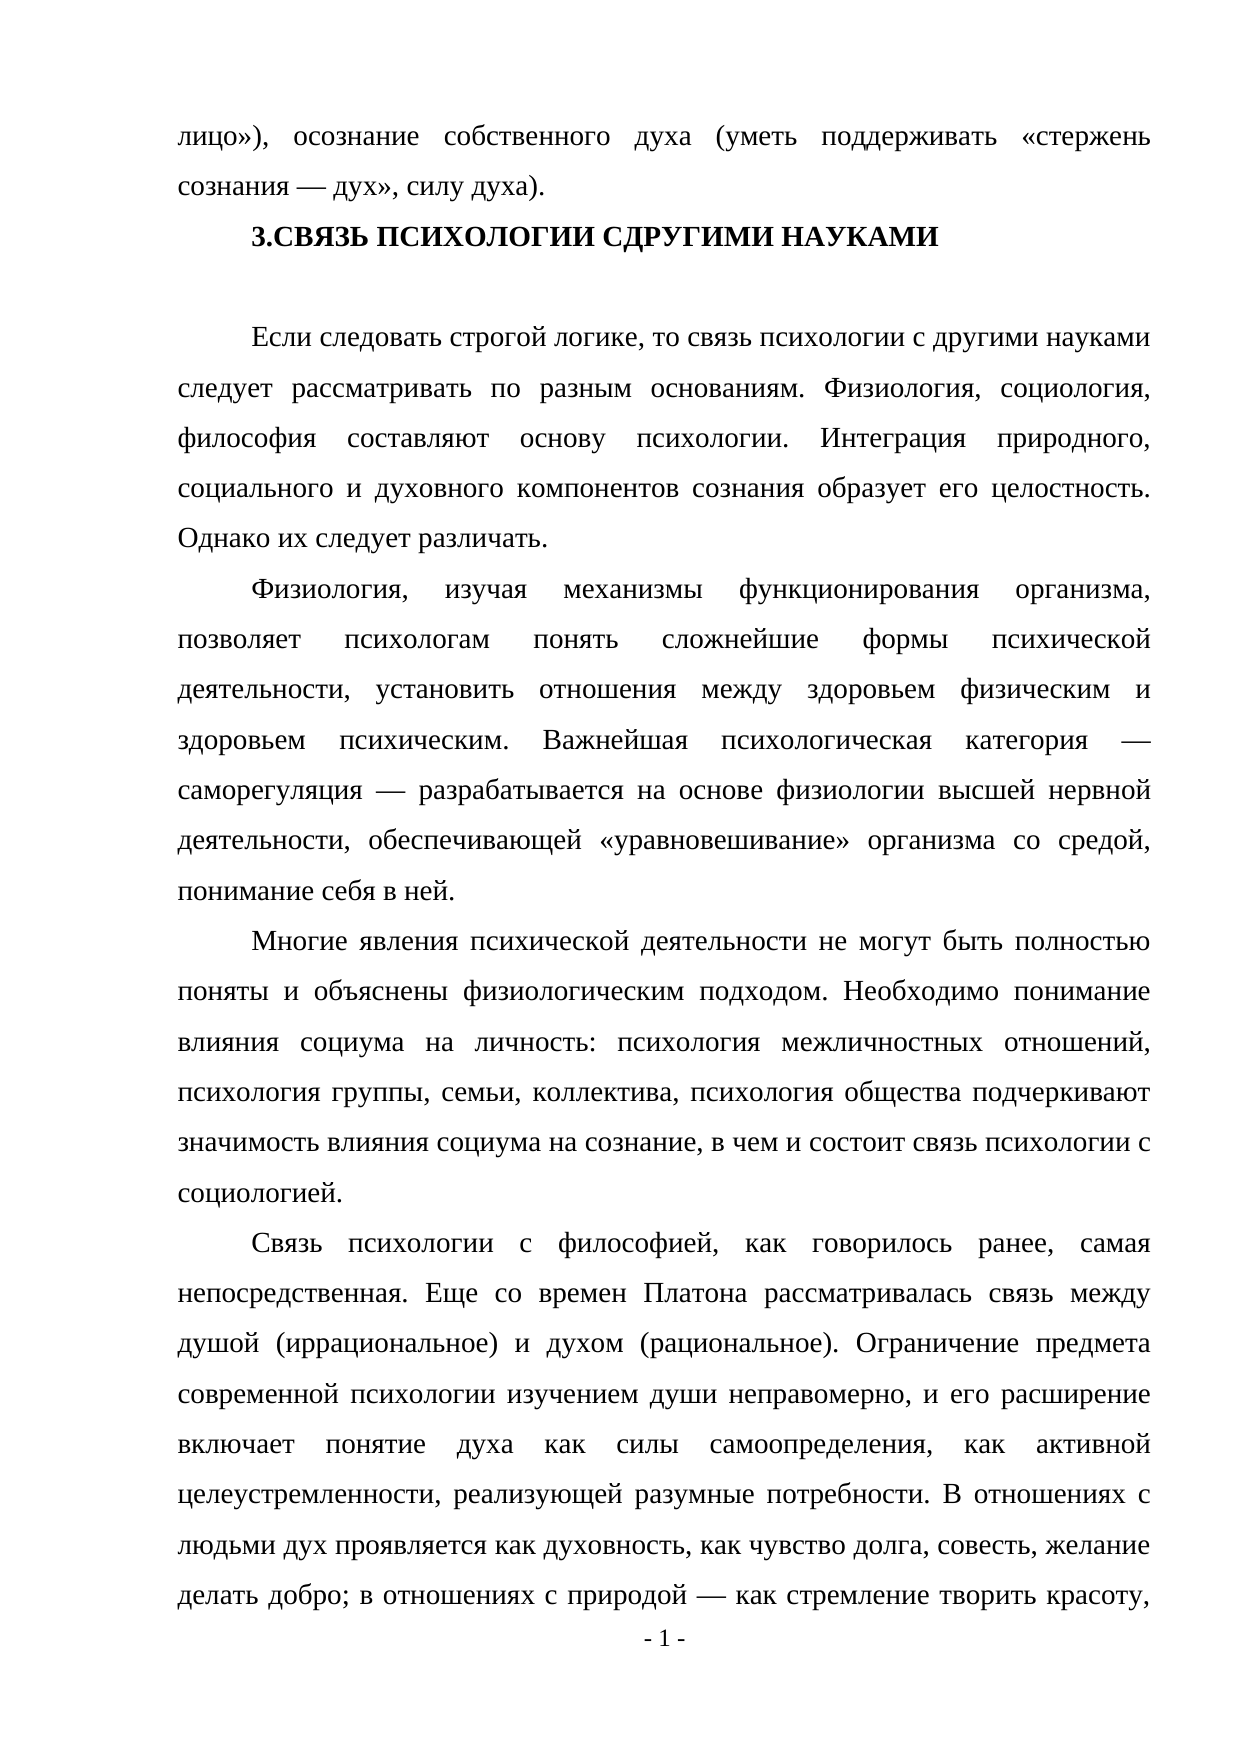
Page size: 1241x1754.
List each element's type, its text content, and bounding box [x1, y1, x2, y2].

text 3.СВЯЗЬ ПСИХОЛОГИИ СДРУГИМИ НАУКАМИ [177, 219, 1152, 252]
text Многие явления психической деятельности не могут быть полностью поняты и объяснены физиологическим подходом. Необходимо понимание влияния социума на личность: психология межличностных отношений, психология группы, семьи, коллектива, психология общества подчеркивают значимость влияния социума на сознание, в чем и состоит связь психологии с социологией. [177, 923, 1152, 1208]
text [177, 1225, 1152, 1611]
text Физиология, изучая механизмы функционирования организма, позволяет психологам понять сложнейшие формы психической деятельности, установить отношения между здоровьем физическим и здоровьем психическим. Важнейшая психологическая категория — саморегуляция — разрабатывается на основе физиологии высшей нервной деятельности, обеспечивающей «уравновешивание» организма со средой, понимание себя в ней. [177, 571, 1152, 906]
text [177, 118, 1152, 202]
text Если следовать строгой логике, то связь психологии с другими науками следует рассматривать по разным основаниям. Физиология, социология, философия составляют основу психологии. Интеграция природного, социального и духовного компонентов сознания образует его целостность. Однако их следует различать. [177, 319, 1152, 554]
